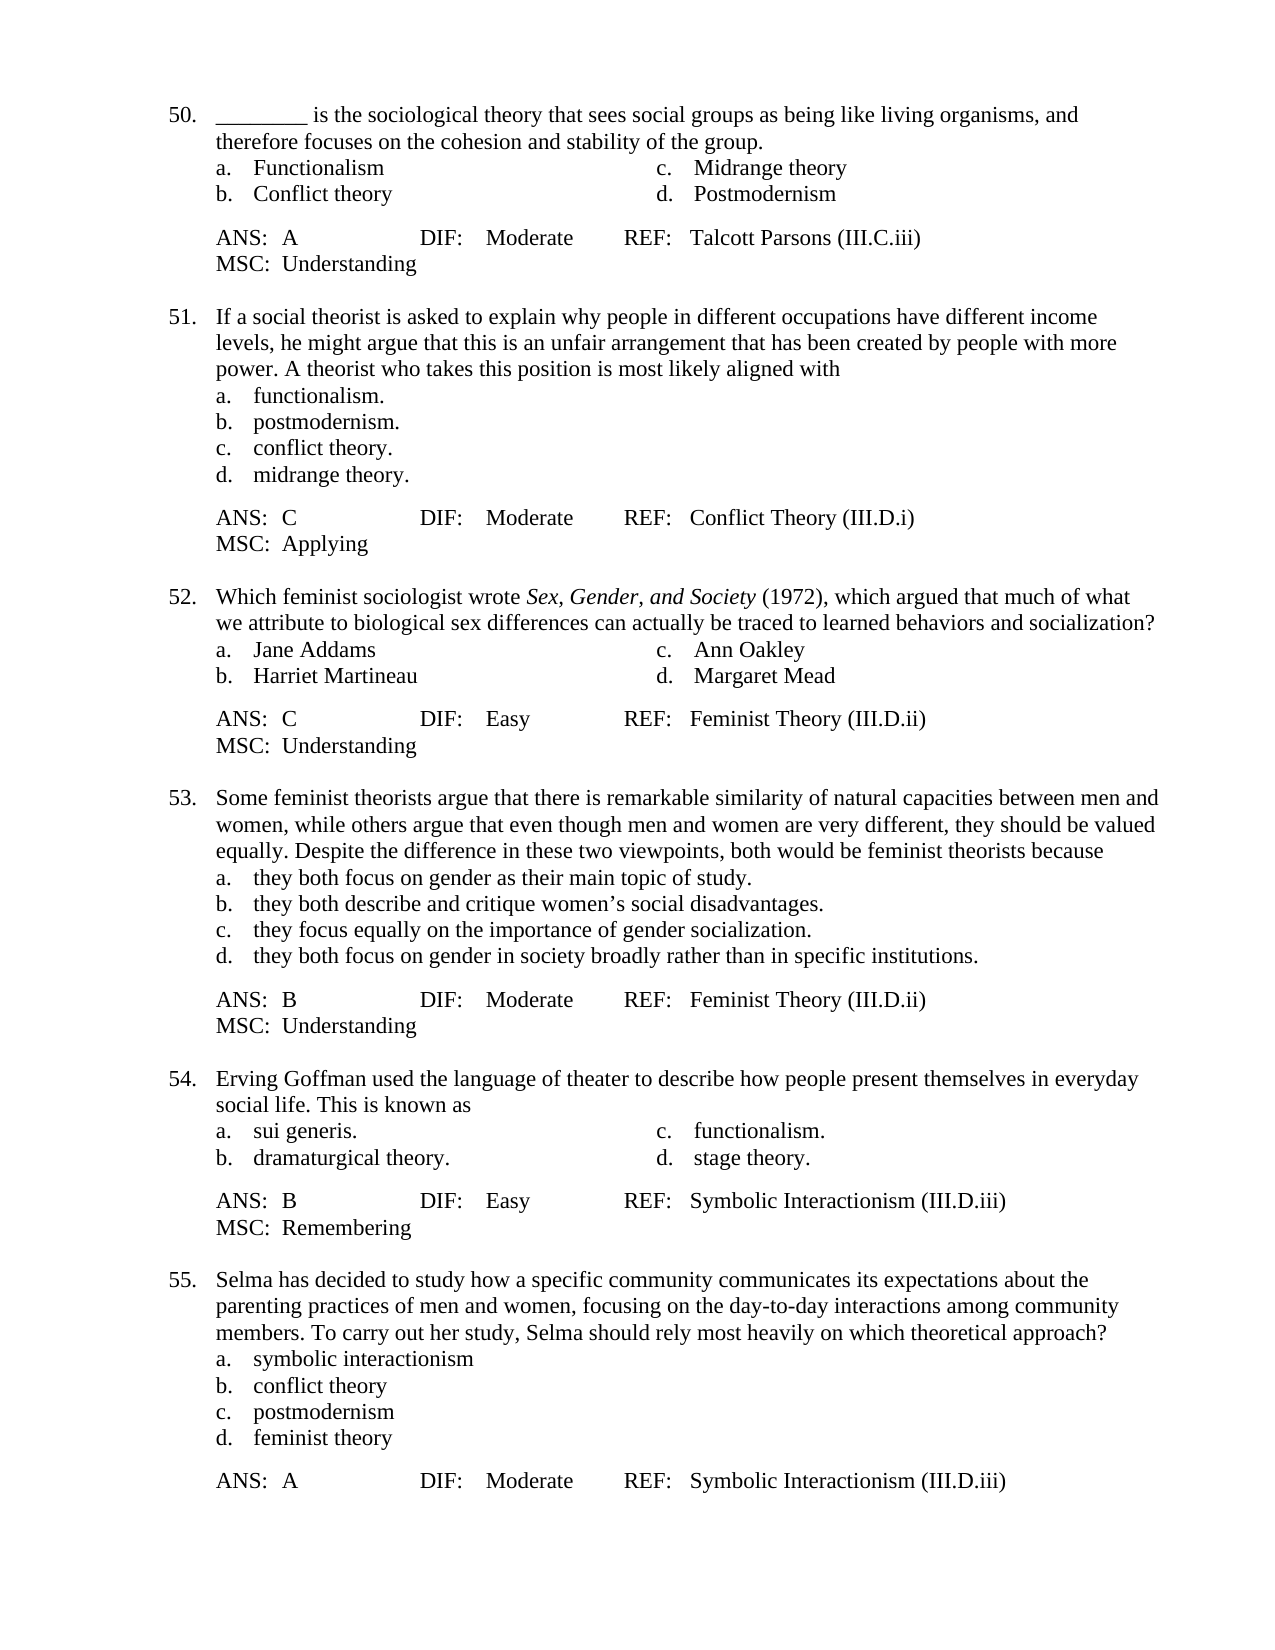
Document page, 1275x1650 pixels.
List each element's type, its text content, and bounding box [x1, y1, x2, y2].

table_header a. [211, 382, 248, 408]
table_cell b. [211, 890, 248, 916]
table_cell dramaturgical theory. [249, 1144, 652, 1170]
table_cell Postmodernism [689, 180, 1092, 207]
table_cell b. [211, 408, 248, 434]
text MSC: Understanding [216, 1012, 1162, 1038]
table_header symbolic interactionism [249, 1345, 1092, 1372]
table_cell Conflict theory [249, 180, 652, 207]
text ANS: C DIF: Moderate REF: Conflict Theory (III.D.i) [216, 504, 1162, 530]
table_cell stage theory. [689, 1144, 1092, 1170]
table_cell postmodernism [249, 1398, 1092, 1424]
table_cell feminist theory [249, 1424, 1092, 1451]
text MSC: Understanding [216, 732, 1162, 758]
table_cell c. [211, 435, 248, 461]
table_header they both focus on gender as their main topic of study. [249, 864, 1092, 890]
table_header sui generis. [249, 1118, 652, 1144]
table_cell they both describe and critique women’s social disadvantages. [249, 890, 1092, 916]
table_cell b. [211, 1372, 248, 1398]
table_cell b. [211, 662, 248, 688]
table_header a. [211, 636, 248, 662]
table_cell conflict theory [249, 1372, 1092, 1398]
table_header functionalism. [689, 1118, 1092, 1144]
table_header functionalism. [249, 382, 1092, 408]
table_header c. [652, 154, 689, 180]
table_cell d. [211, 1424, 248, 1451]
text MSC: Applying [216, 530, 1162, 557]
text 51. If a social theorist is asked to explain why people in different occupations have different income levels, he might argue that this is an unfair arrangement that has been created by people with more power. A theorist who takes this position is most likely aligned with [150, 303, 1162, 382]
table_cell conflict theory. [249, 435, 1092, 461]
text 52. Which feminist sociologist wrote Sex, Gender, and Society (1972), which argued that much of what we attribute to biological sex differences can actually be traced to learned behaviors and socialization? [150, 583, 1162, 636]
table_cell d. [211, 461, 248, 487]
table_cell b. [211, 180, 248, 207]
table_header a. [211, 1118, 248, 1144]
table_header Functionalism [249, 154, 652, 180]
table_cell d. [652, 180, 689, 207]
table_header c. [652, 1118, 689, 1144]
text MSC: Remembering [216, 1213, 1162, 1240]
table_cell midrange theory. [249, 461, 1092, 487]
table_cell b. [211, 1144, 248, 1170]
table_header Midrange theory [689, 154, 1092, 180]
text 54. Erving Goffman used the language of theater to describe how people present themselves in everyday social life. This is known as [150, 1065, 1162, 1118]
table_cell Harriet Martineau [249, 662, 652, 688]
table_header c. [652, 636, 689, 662]
table_cell they both focus on gender in society broadly rather than in specific institutions. [249, 943, 1092, 969]
table_header Jane Addams [249, 636, 652, 662]
text ANS: A DIF: Moderate REF: Symbolic Interactionism (III.D.iii) [216, 1468, 1162, 1494]
table_cell Margaret Mead [689, 662, 1092, 688]
table_cell d. [652, 1144, 689, 1170]
table_cell postmodernism. [249, 408, 1092, 434]
text 55. Selma has decided to study how a specific community communicates its expectations about the parenting practices of men and women, focusing on the day-to-day interactions among community members. To carry out her study, Selma should rely most heavily on which theoretical approach? [150, 1266, 1162, 1345]
table_header a. [211, 864, 248, 890]
text ANS: B DIF: Moderate REF: Feminist Theory (III.D.ii) [216, 986, 1162, 1012]
text ANS: C DIF: Easy REF: Feminist Theory (III.D.ii) [216, 705, 1162, 732]
table_cell c. [211, 1398, 248, 1424]
table_header a. [211, 1345, 248, 1372]
table_header a. [211, 154, 248, 180]
table_cell d. [652, 662, 689, 688]
text 50. ________ is the sociological theory that sees social groups as being like living organisms, and therefore focuses on the cohesion and stability of the group. [150, 101, 1162, 154]
text ANS: B DIF: Easy REF: Symbolic Interactionism (III.D.iii) [216, 1187, 1162, 1213]
text 53. Some feminist theorists argue that there is remarkable similarity of natural capacities between men and women, while others argue that even though men and women are very different, they should be valued equally. Despite the difference in these two viewpoints, both would be feminist theorists because [150, 784, 1162, 863]
table_header Ann Oakley [689, 636, 1092, 662]
table_cell they focus equally on the importance of gender socialization. [249, 916, 1092, 943]
table_cell d. [211, 943, 248, 969]
table_cell c. [211, 916, 248, 943]
text ANS: A DIF: Moderate REF: Talcott Parsons (III.C.iii) [216, 224, 1162, 250]
text MSC: Understanding [216, 250, 1162, 276]
